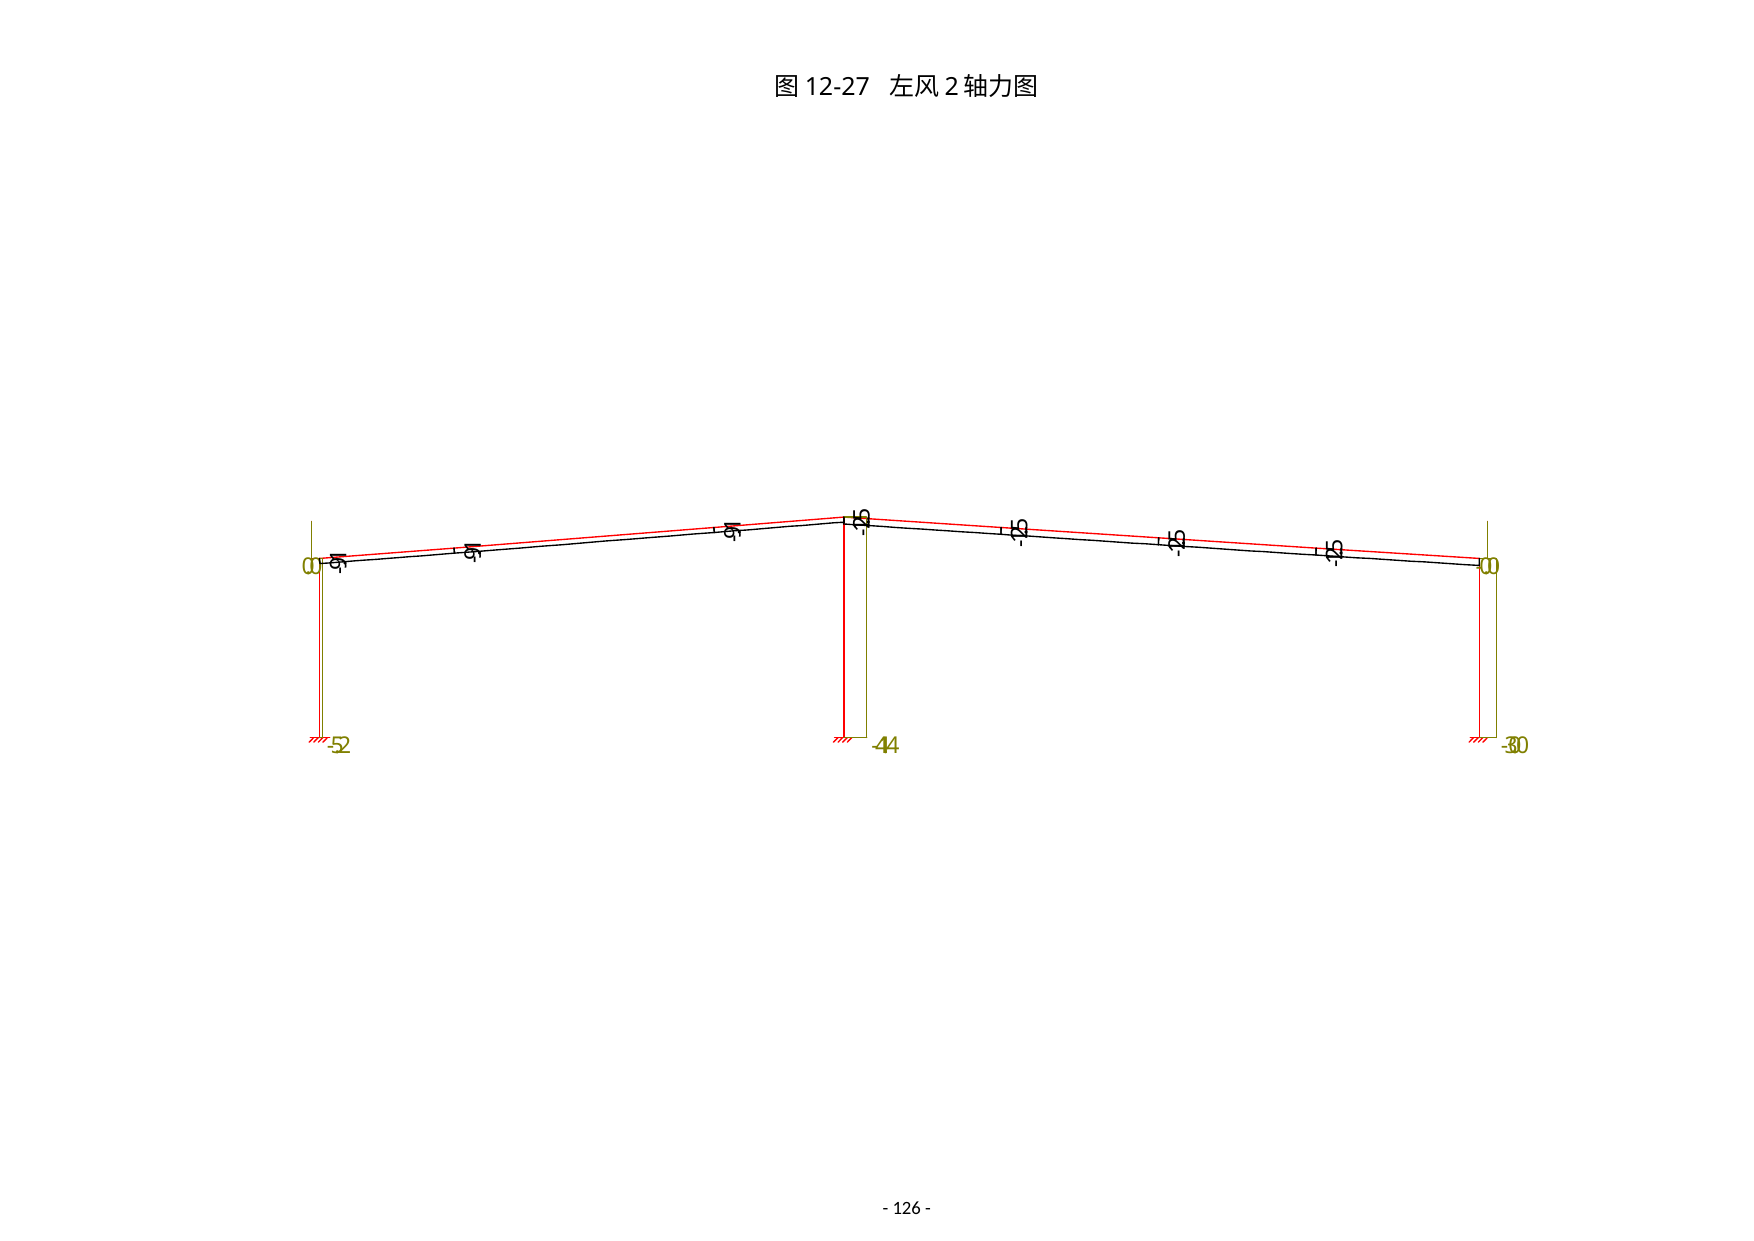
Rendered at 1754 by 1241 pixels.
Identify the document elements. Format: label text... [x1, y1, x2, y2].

text 图12-27 左风2轴力图 [148, 61, 1665, 108]
